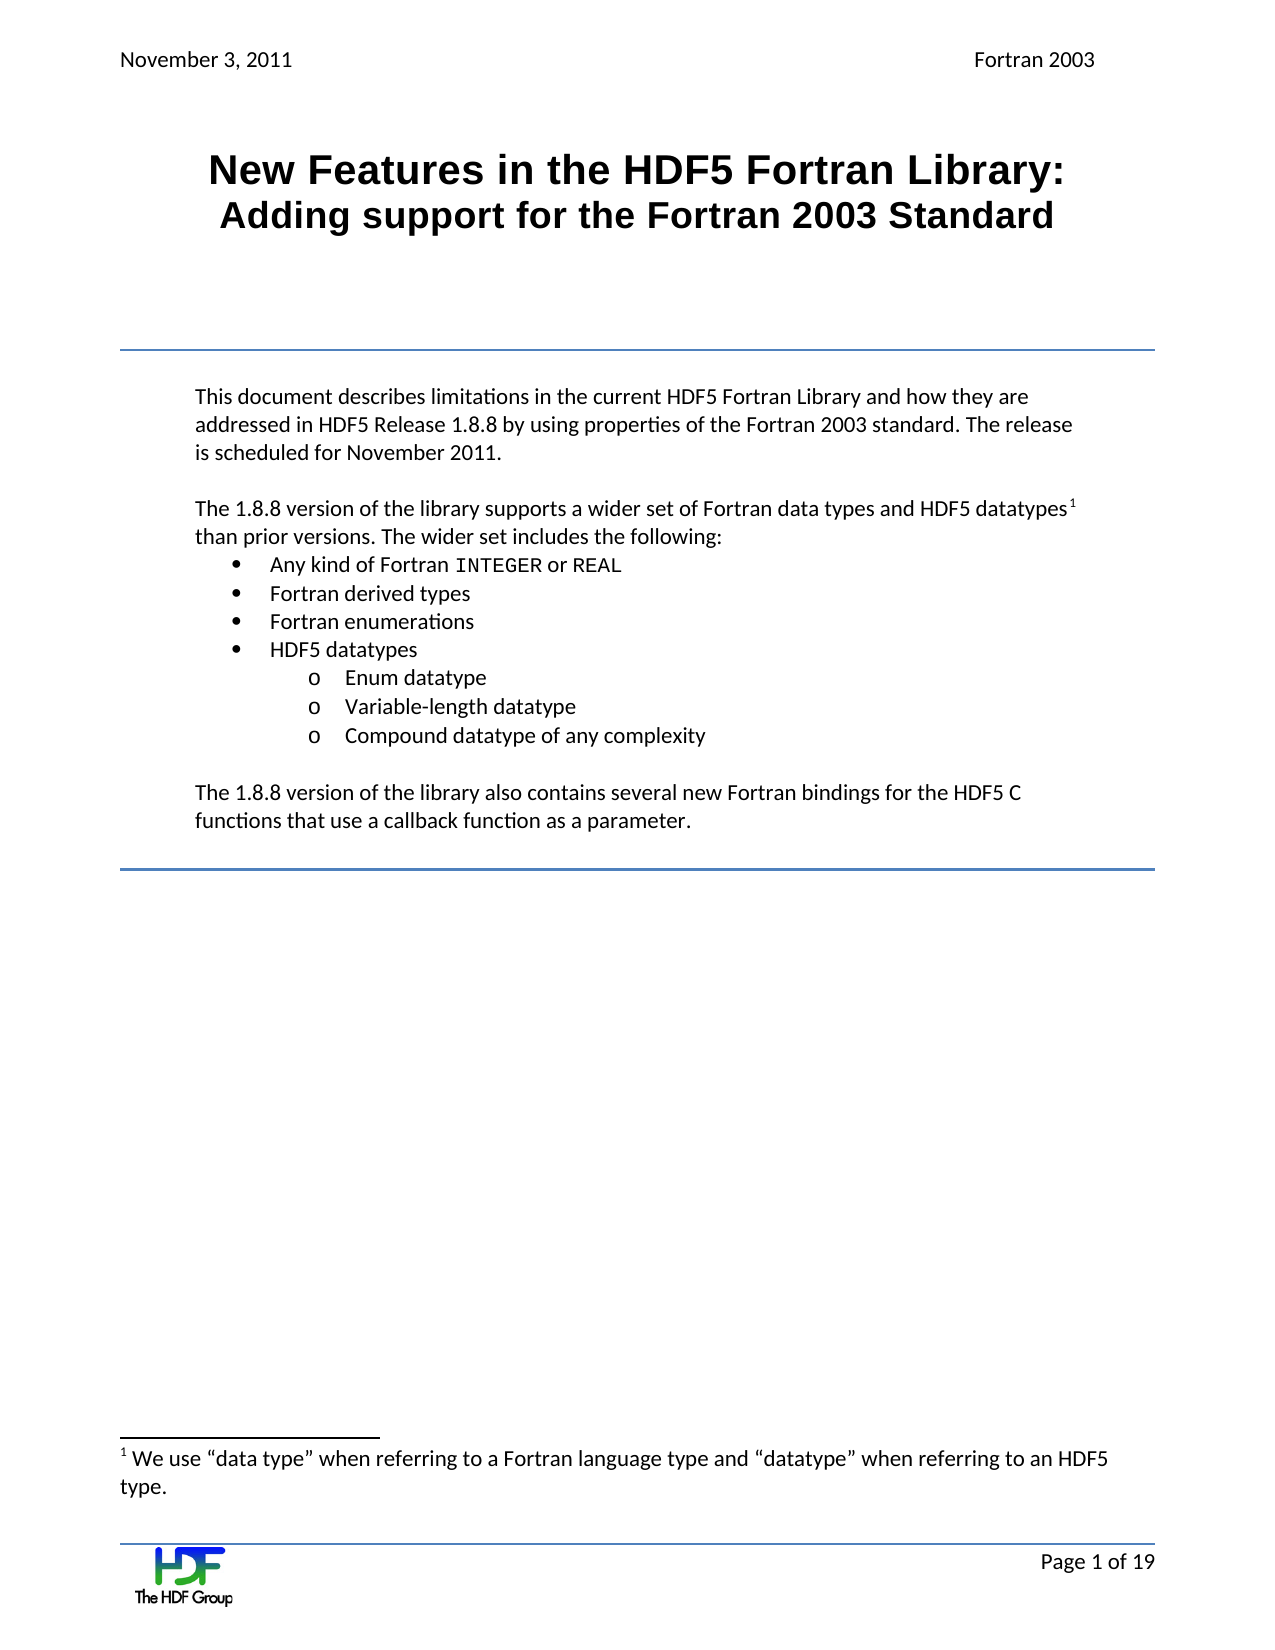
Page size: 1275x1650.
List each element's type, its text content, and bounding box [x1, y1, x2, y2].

list Fortran enumerations [232, 607, 1080, 635]
list Variable-length datatype [307, 692, 1080, 721]
list Compound datatype of any complexity [307, 721, 1080, 751]
picture [135, 1547, 233, 1607]
list Enum datatype [307, 663, 1080, 692]
list HDF5 datatypes [232, 635, 1080, 663]
text The 1.8.8 version of the library supports a wider set of Fortran data types and HDF5 datatypes than prior versions. The wider set includes the following: [195, 494, 1080, 550]
text This document describes limitations in the current HDF5 Fortran Library and how they are addressed in HDF5 Release 1.8.8 by using properties of the Fortran 2003 standard. The release is scheduled for November 2011. [195, 382, 1080, 466]
list Fortran derived types [232, 579, 1080, 607]
title New Features in the HDF5 Fortran Library: [120, 145, 1155, 193]
text The 1.8.8 version of the library also contains several new Fortran bindings for the HDF5 C functions that use a callback function as a parameter. [195, 778, 1080, 834]
list Any kind of Fortran INTEGER or REAL [232, 550, 1080, 579]
title Adding support for the Fortran 2003 Standard [120, 193, 1155, 236]
